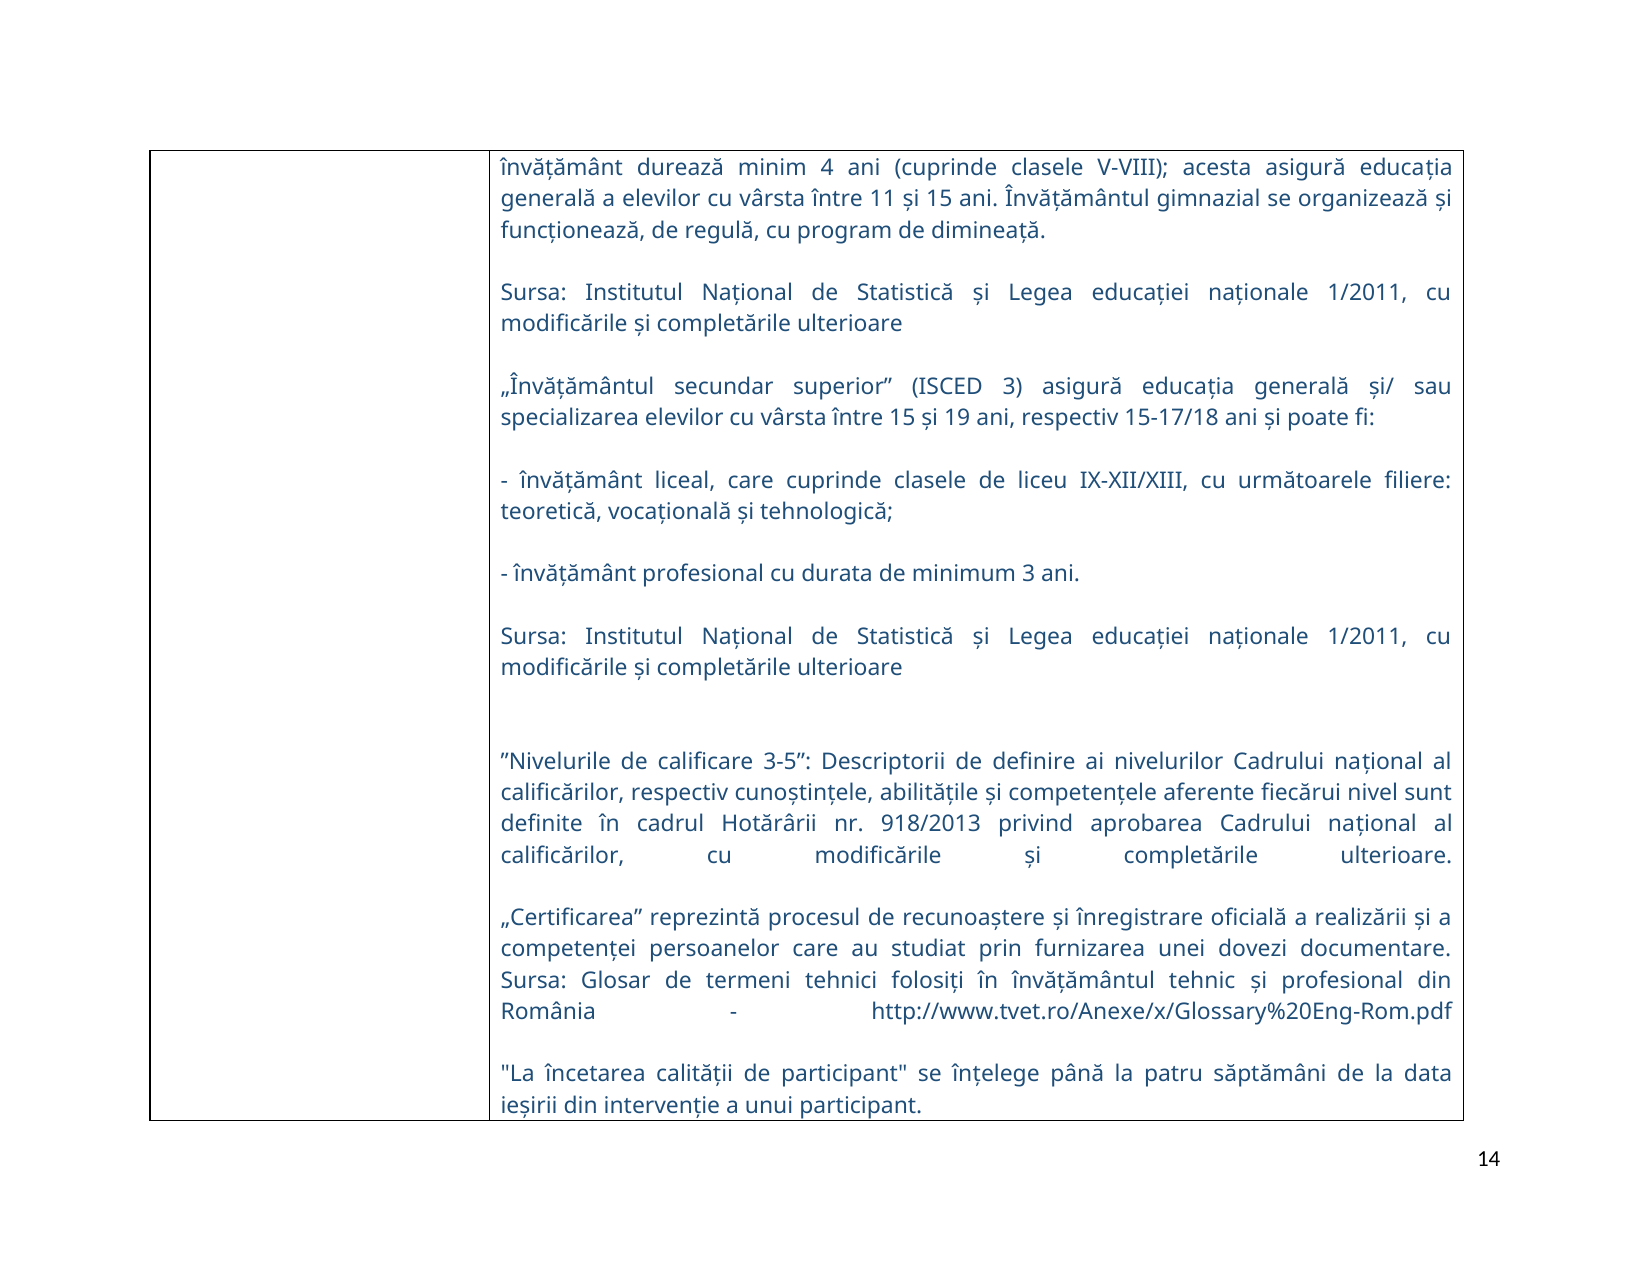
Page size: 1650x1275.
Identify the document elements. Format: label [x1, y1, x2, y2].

table_cell [151, 151, 489, 1120]
table_cell [490, 151, 1463, 1120]
